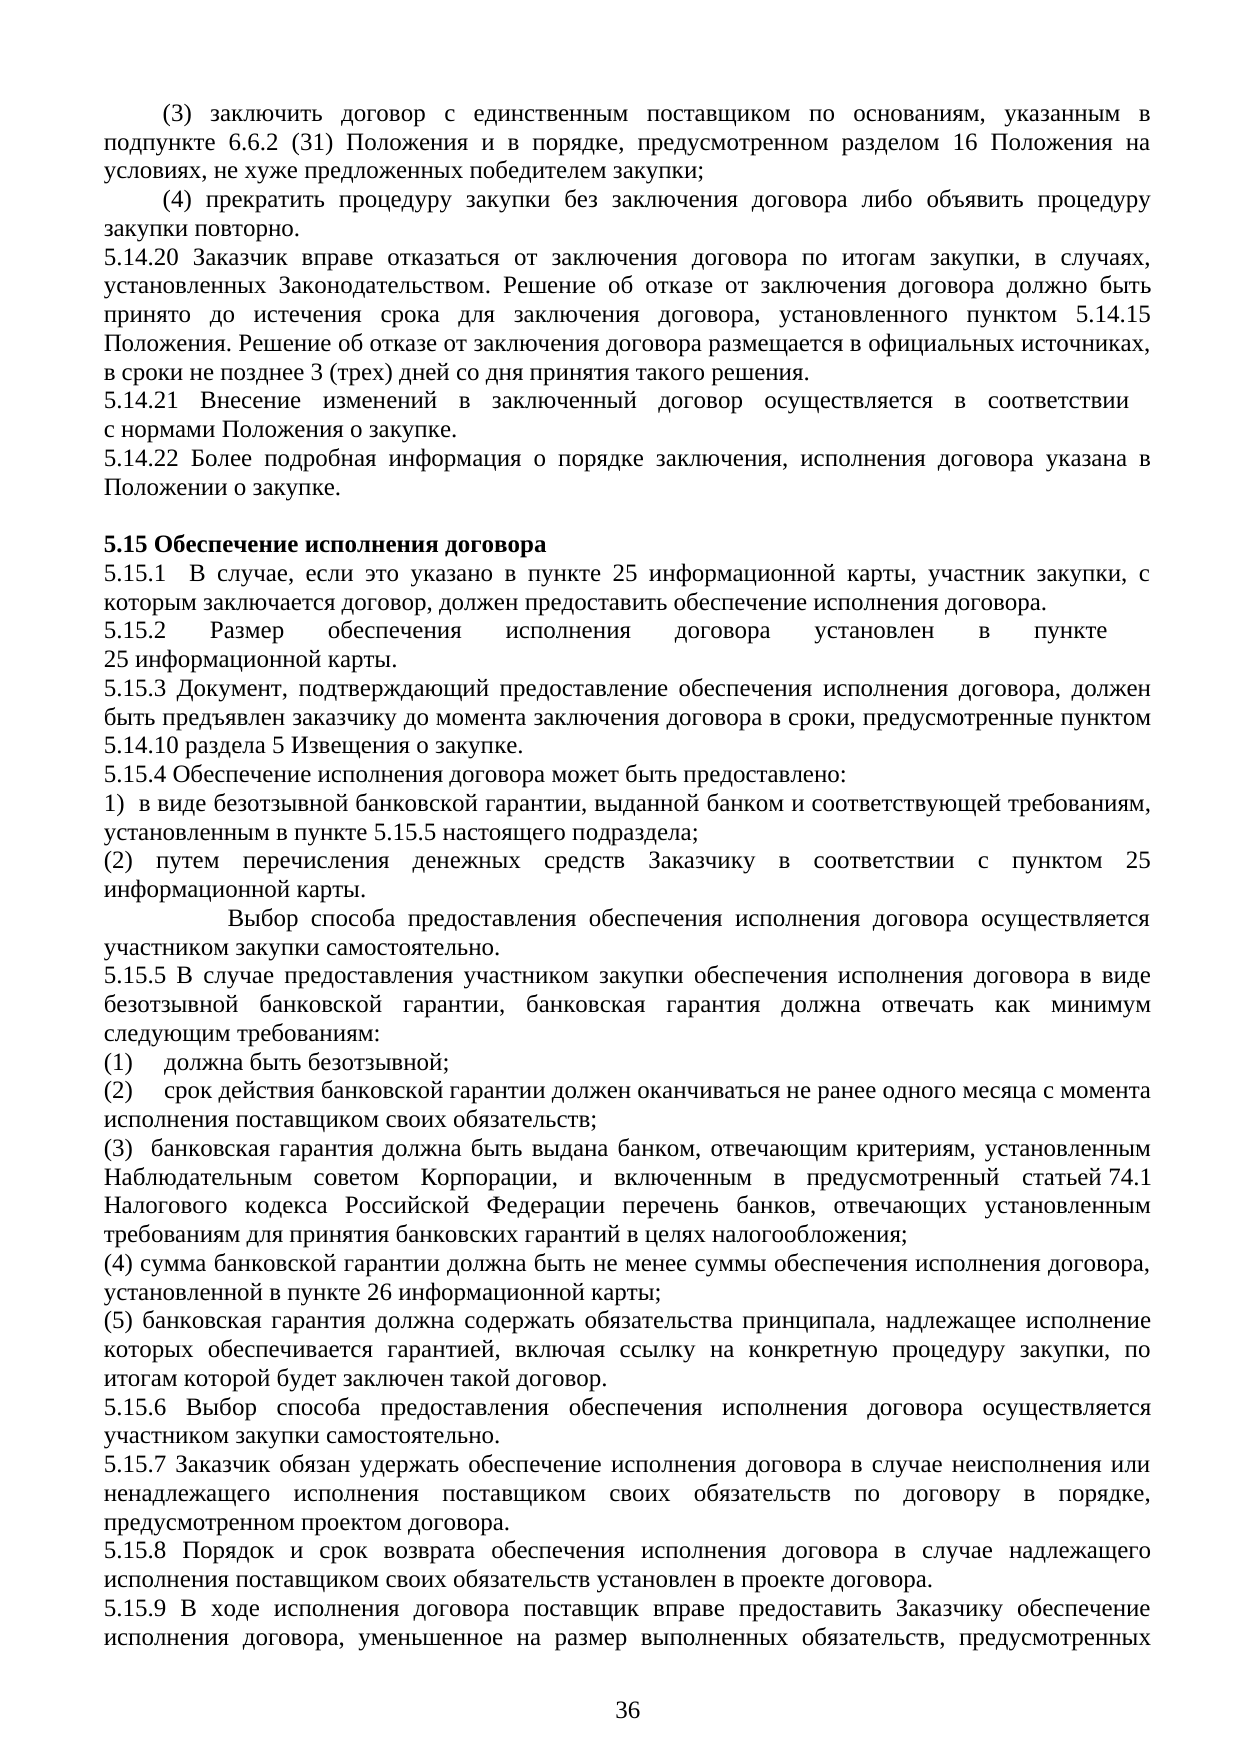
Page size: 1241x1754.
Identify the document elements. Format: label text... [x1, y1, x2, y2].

text 5.14.21 Внесение изменений в заключенный договор осуществляется в соответствии с нормами Положения о закупке. [103, 385, 1152, 443]
text 5.14.20 Заказчик вправе отказаться от заключения договора по итогам закупки, в случаях, установленных Законодательством. Решение об отказе от заключения договора должно быть принято до истечения срока для заключения договора, установленного пунктом 5.14.15 Положения. Решение об отказе от заключения договора размещается в официальных источниках, в сроки не позднее 3 (трех) дней со дня принятия такого решения. [103, 242, 1152, 385]
text 5.15.6 Выбор способа предоставления обеспечения исполнения договора осуществляется участником закупки самостоятельно. [103, 1392, 1152, 1449]
text 5.15 Обеспечение исполнения договора [103, 529, 1152, 558]
text (5) банковская гарантия должна содержать обязательства принципала, надлежащее исполнение которых обеспечивается гарантией, включая ссылку на конкретную процедуру закупки, по итогам которой будет заключен такой договор. [103, 1305, 1152, 1392]
text 5.15.1 В случае, если это указано в пункте 25 информационной карты, участник закупки, с которым заключается договор, должен предоставить обеспечение исполнения договора. [103, 558, 1152, 615]
text 5.14.22 Более подробная информация о порядке заключения, исполнения договора указана в Положении о закупке. [103, 443, 1152, 500]
text 5.15.3 Документ, подтверждающий предоставление обеспечения исполнения договора, должен быть предъявлен заказчику до момента заключения договора в сроки, предусмотренные пунктом 5.14.10 раздела 5 Извещения о закупке. [103, 673, 1152, 759]
text 5.15.5 В случае предоставления участником закупки обеспечения исполнения договора в виде безотзывной банковской гарантии, банковская гарантия должна отвечать как минимум следующим требованиям: [103, 960, 1152, 1047]
text (4) сумма банковской гарантии должна быть не менее суммы обеспечения исполнения договора, установленной в пункте 26 информационной карты; [103, 1248, 1152, 1305]
text (3) банковская гарантия должна быть выдана банком, отвечающим критериям, установленным Наблюдательным советом Корпорации, и включенным в предусмотренный статьей 74.1 Налогового кодекса Российской Федерации перечень банков, отвечающих установленным требованиям для принятия банковских гарантий в целях налогообложения; [103, 1133, 1152, 1248]
text (1) должна быть безотзывной; [103, 1047, 1152, 1075]
text (4) прекратить процедуру закупки без заключения договора либо объявить процедуру закупки повторно. [103, 184, 1152, 242]
text (3) заключить договор с единственным поставщиком по основаниям, указанным в подпункте 6.6.2 (31) Положения и в порядке, предусмотренном разделом 16 Положения на условиях, не хуже предложенных победителем закупки; [103, 98, 1152, 184]
text 5.15.7 Заказчик обязан удержать обеспечение исполнения договора в случае неисполнения или ненадлежащего исполнения поставщиком своих обязательств по договору в порядке, предусмотренном проектом договора. [103, 1449, 1152, 1535]
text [103, 1593, 1152, 1650]
text 5.15.2 Размер обеспечения исполнения договора установлен в пункте 25 информационной карты. [103, 615, 1152, 673]
text 5.15.8 Порядок и срок возврата обеспечения исполнения договора в случае надлежащего исполнения поставщиком своих обязательств установлен в проекте договора. [103, 1535, 1152, 1593]
text 1) в виде безотзывной банковской гарантии, выданной банком и соответствующей требованиям, установленным в пункте 5.15.5 настоящего подраздела; [103, 788, 1152, 845]
text (2) срок действия банковской гарантии должен оканчиваться не ранее одного месяца с момента исполнения поставщиком своих обязательств; [103, 1075, 1152, 1133]
text 5.15.4 Обеспечение исполнения договора может быть предоставлено: [103, 759, 1152, 788]
text Выбор способа предоставления обеспечения исполнения договора осуществляется участником закупки самостоятельно. [103, 903, 1152, 960]
text (2) путем перечисления денежных средств Заказчику в соответствии с пунктом 25 информационной карты. [103, 845, 1152, 903]
